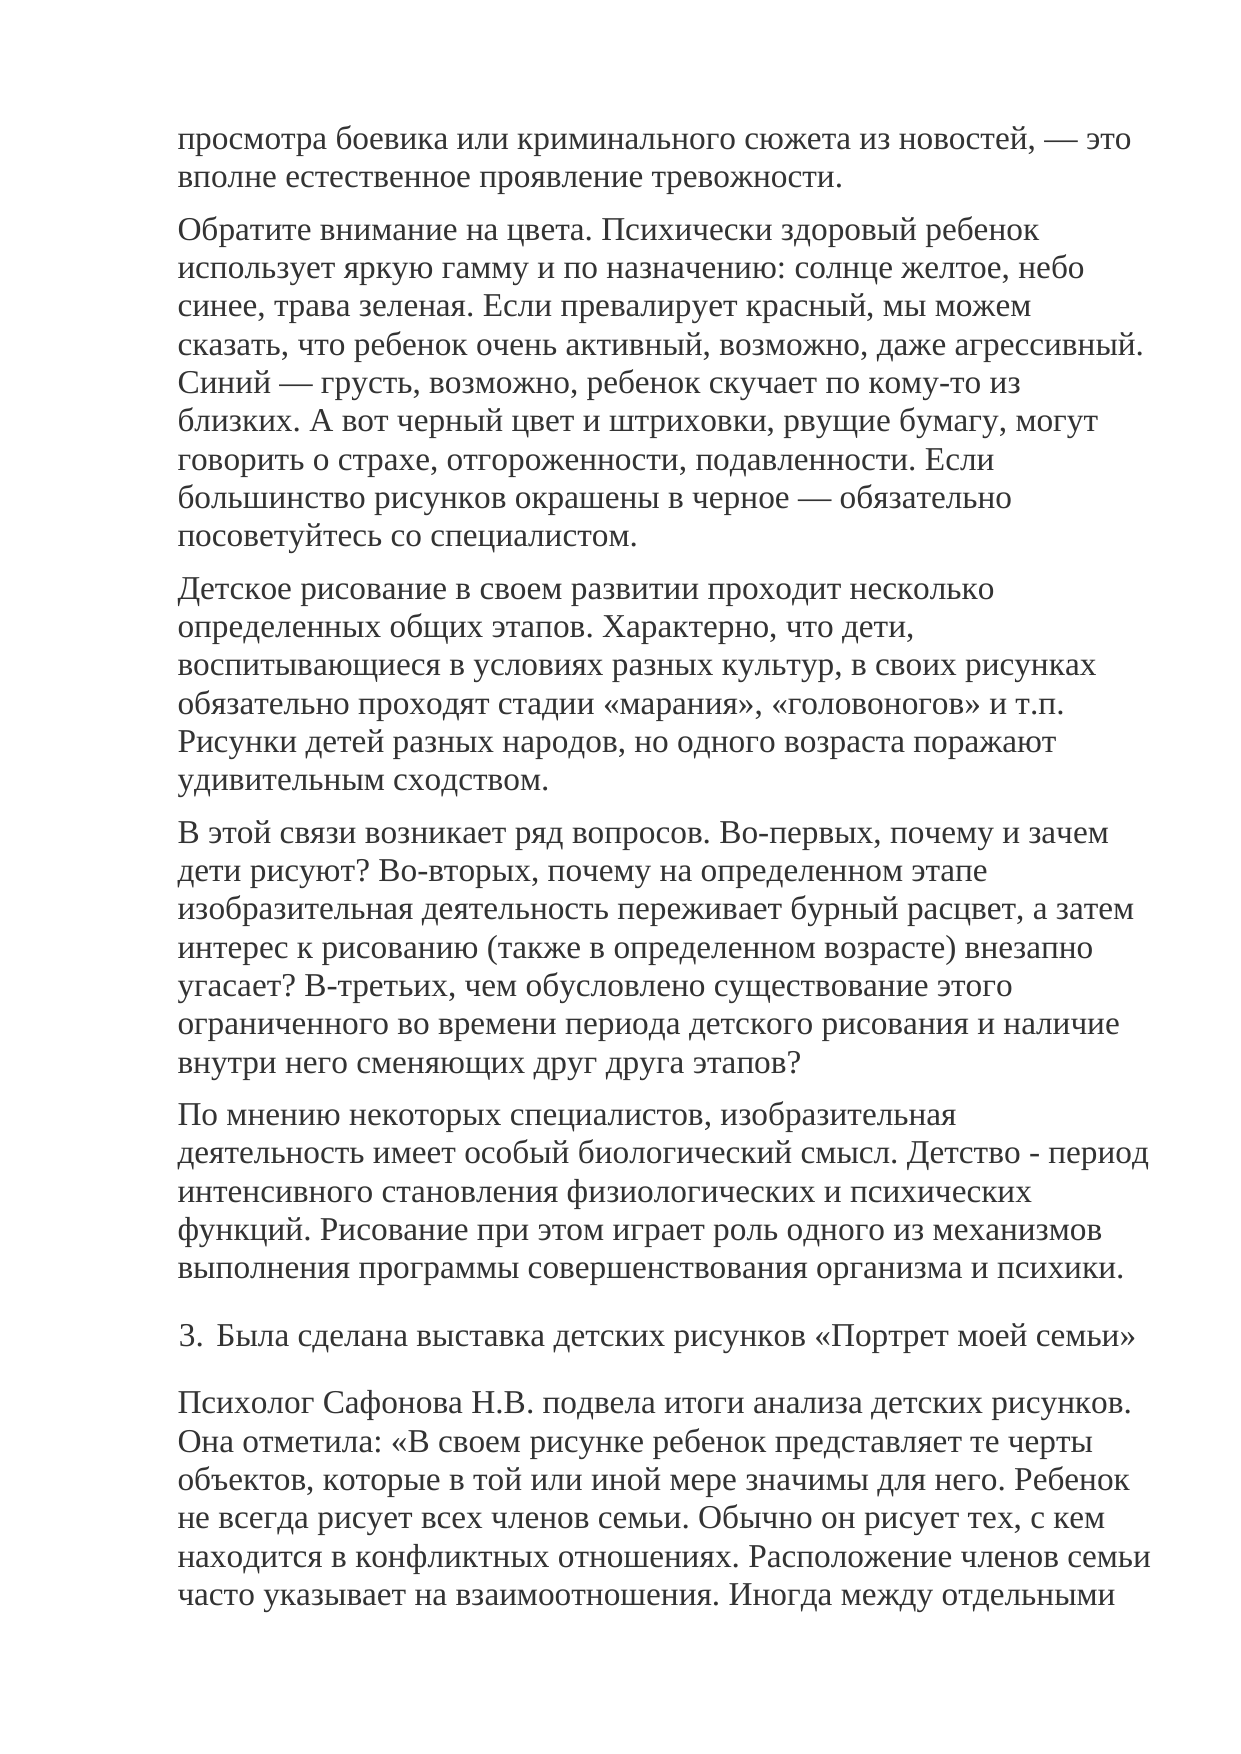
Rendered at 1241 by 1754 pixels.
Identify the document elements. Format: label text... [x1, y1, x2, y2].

text Детское рисование в своем развитии проходит несколько определенных общих этапов. Характерно, что дети, воспитывающиеся в условиях разных культур, в своих рисунках обязательно проходят стадии «марания», «головоногов» и т.п. Рисунки детей разных народов, но одного возраста поражают удивительным сходством. [177, 568, 1152, 798]
text Обратите внимание на цвета. Психически здоровый ребенок использует яркую гамму и по назначению: солнце желтое, небо синее, трава зеленая. Если превалирует красный, мы можем сказать, что ребенок очень активный, возможно, даже агрессивный. Синий — грусть, возможно, ребенок скучает по кому-то из близких. А вот черный цвет и штриховки, рвущие бумагу, могут говорить о страхе, отгороженности, подавленности. Если большинство рисунков окрашены в черное — обязательно посоветуйтесь со специалистом. [177, 209, 1152, 554]
text В этой связи возникает ряд вопросов. Во-первых, почему и зачем дети рисуют? Во-вторых, почему на определенном этапе изобразительная деятельность переживает бурный расцвет, а затем интерес к рисованию (также в определенном возрасте) внезапно угасает? В-третьих, чем обусловлено существование этого ограниченного во времени периода детского рисования и наличие внутри него сменяющих друг друга этапов? [177, 812, 1152, 1080]
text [177, 1383, 1152, 1613]
list Была сделана выставка детских рисунков «Портрет моей семьи» [179, 1315, 1152, 1353]
text По мнению некоторых специалистов, изобразительная деятельность имеет особый биологический смысл. Детство - период интенсивного становления физиологических и психических функций. Рисование при этом играет роль одного из механизмов выполнения программы совершенствования организма и психики. [177, 1094, 1152, 1286]
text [177, 118, 1152, 195]
